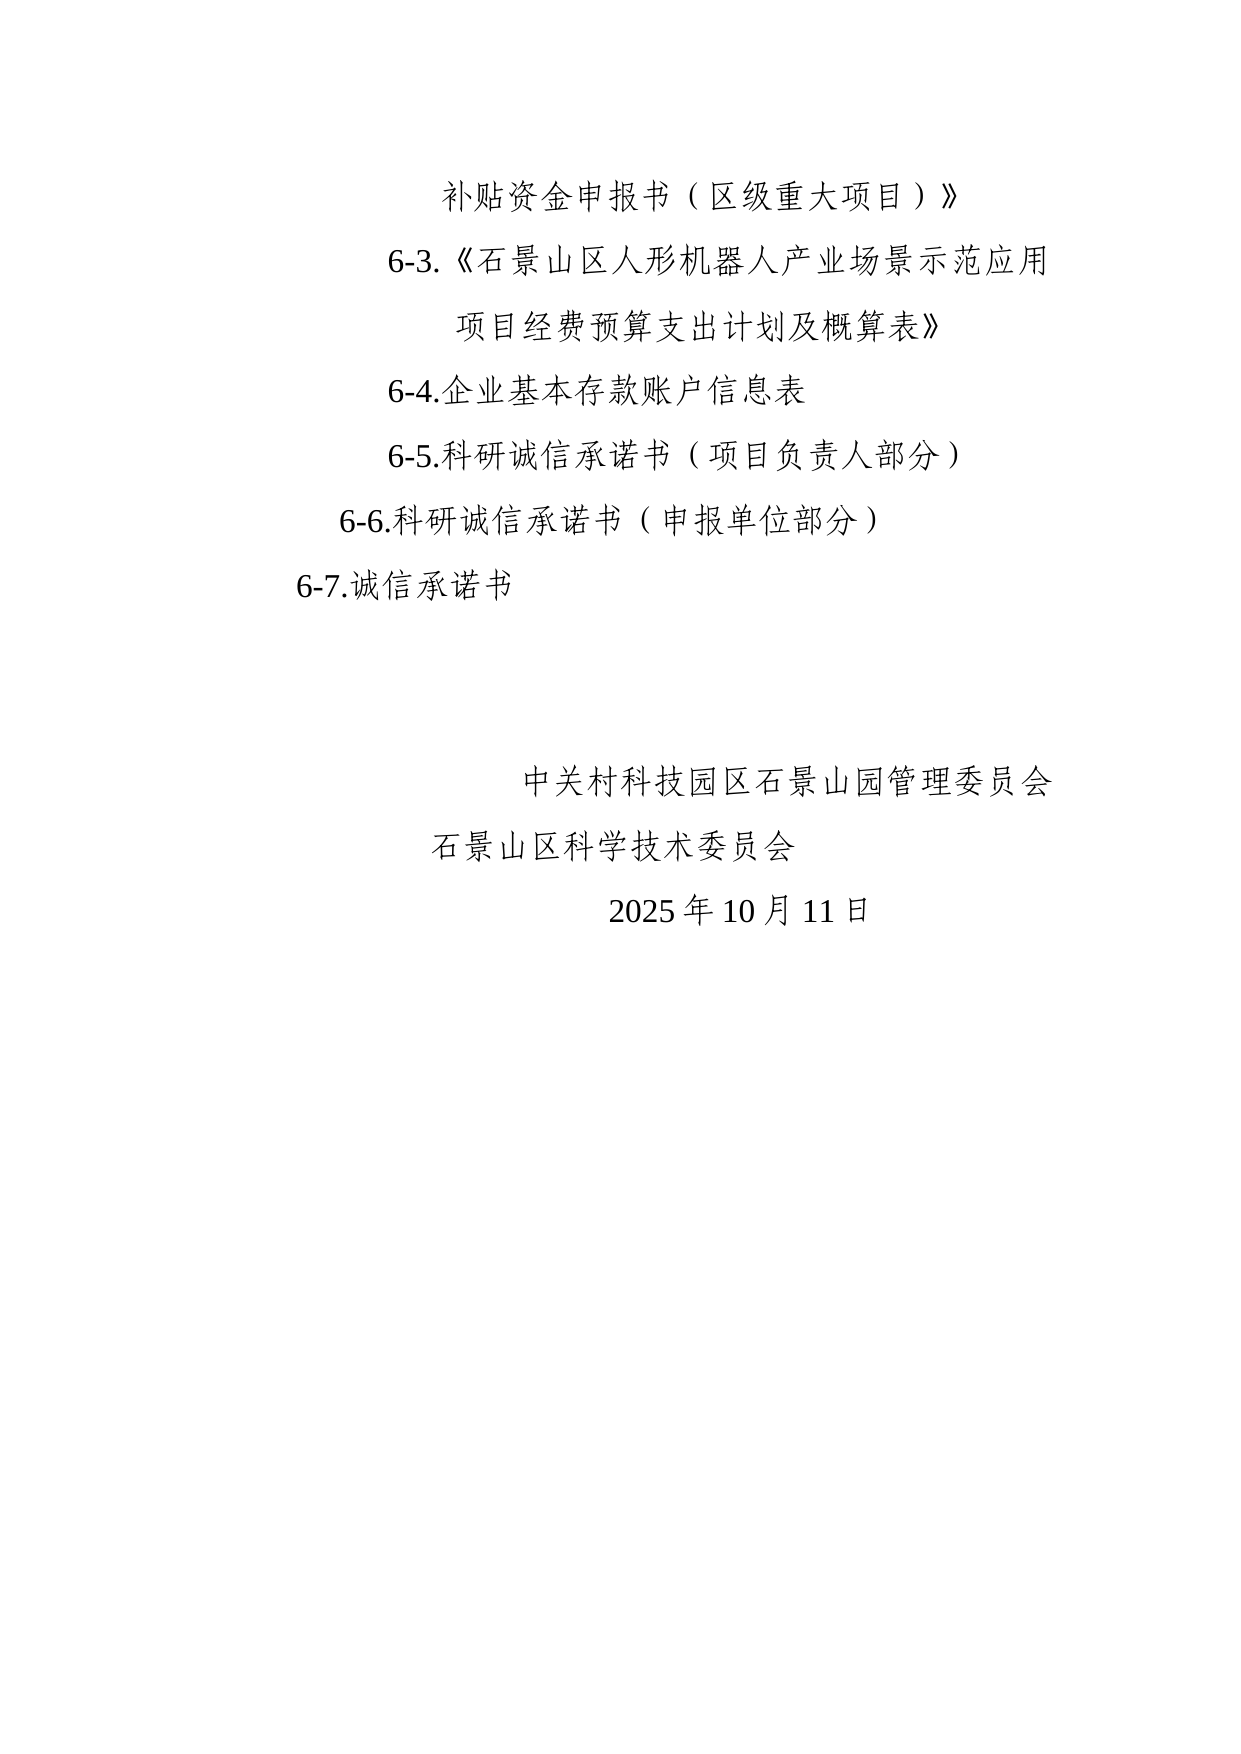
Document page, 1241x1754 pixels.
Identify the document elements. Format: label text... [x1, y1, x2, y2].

text 6-4.企业基本存款账户信息表 [187, 357, 1053, 422]
text 石景山区科学技术委员会 [187, 812, 1053, 877]
text 6-6.科研诚信承诺书（申报单位部分） [289, 487, 1053, 552]
text 6-7.诚信承诺书 [275, 552, 1053, 617]
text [388, 162, 1053, 227]
text 中关村科技园区石景山园管理委员会 [187, 747, 1053, 812]
text 6-5.科研诚信承诺书（项目负责人部分） [187, 422, 1053, 487]
text 6-3.《石景山区人形机器人产业场景示范应用项目经费预算支出计划及概算表》 [387, 227, 1053, 357]
text 2025年10月11日 [275, 877, 1053, 942]
